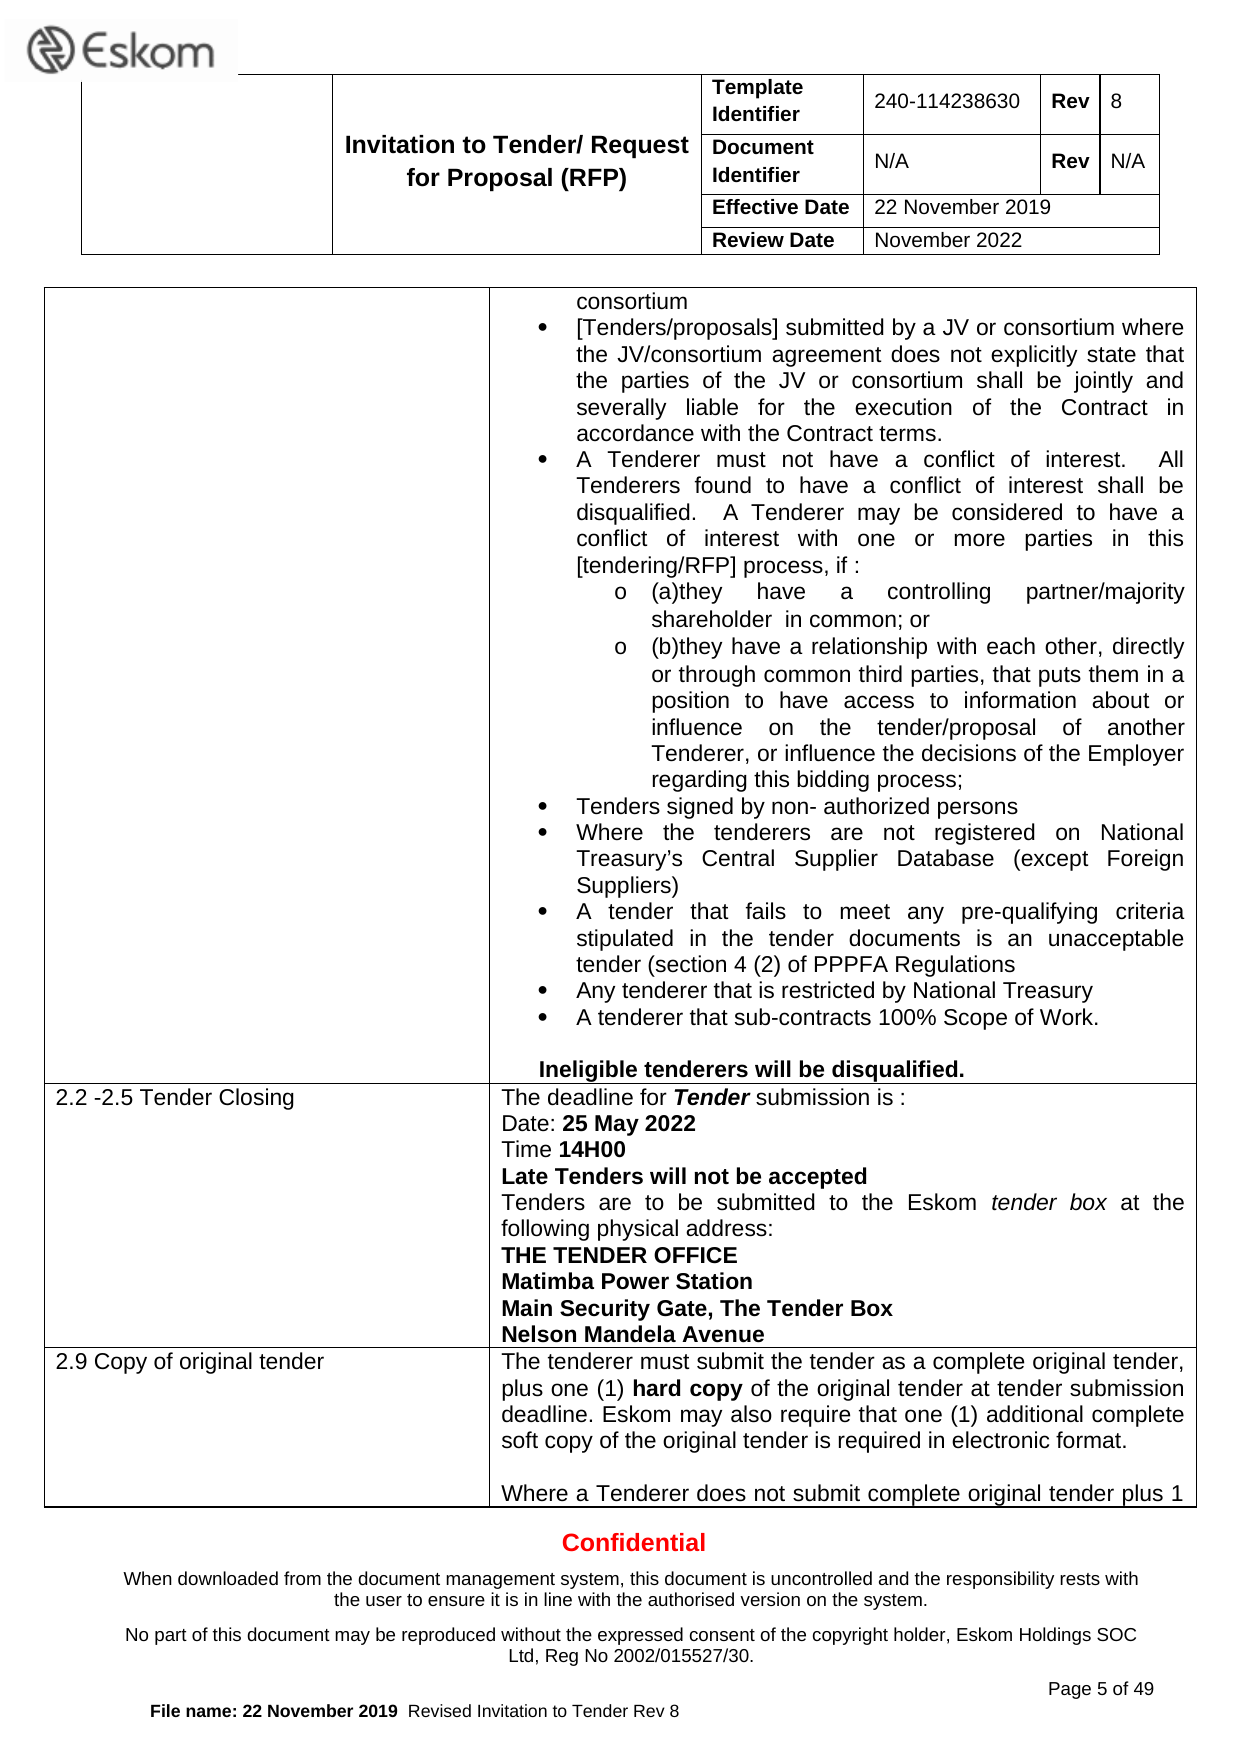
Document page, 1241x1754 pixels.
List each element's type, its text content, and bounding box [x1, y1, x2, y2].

table_cell 2.2 -2.5 Tender Closing [45, 1084, 489, 1347]
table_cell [45, 1348, 489, 1506]
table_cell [490, 288, 1196, 1083]
table_cell The deadline for Tender submission is : Date: 25 May 2022 Time 14H00 Late Tenders will not be accepted Tenders are to be submitted to the Eskom tender box at the following physical address: THE TENDER OFFICE Matimba Power Station Main Security Gate, The Tender Box Nelson Mandela Avenue [490, 1084, 1196, 1347]
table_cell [490, 1348, 1196, 1506]
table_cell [45, 288, 489, 1083]
